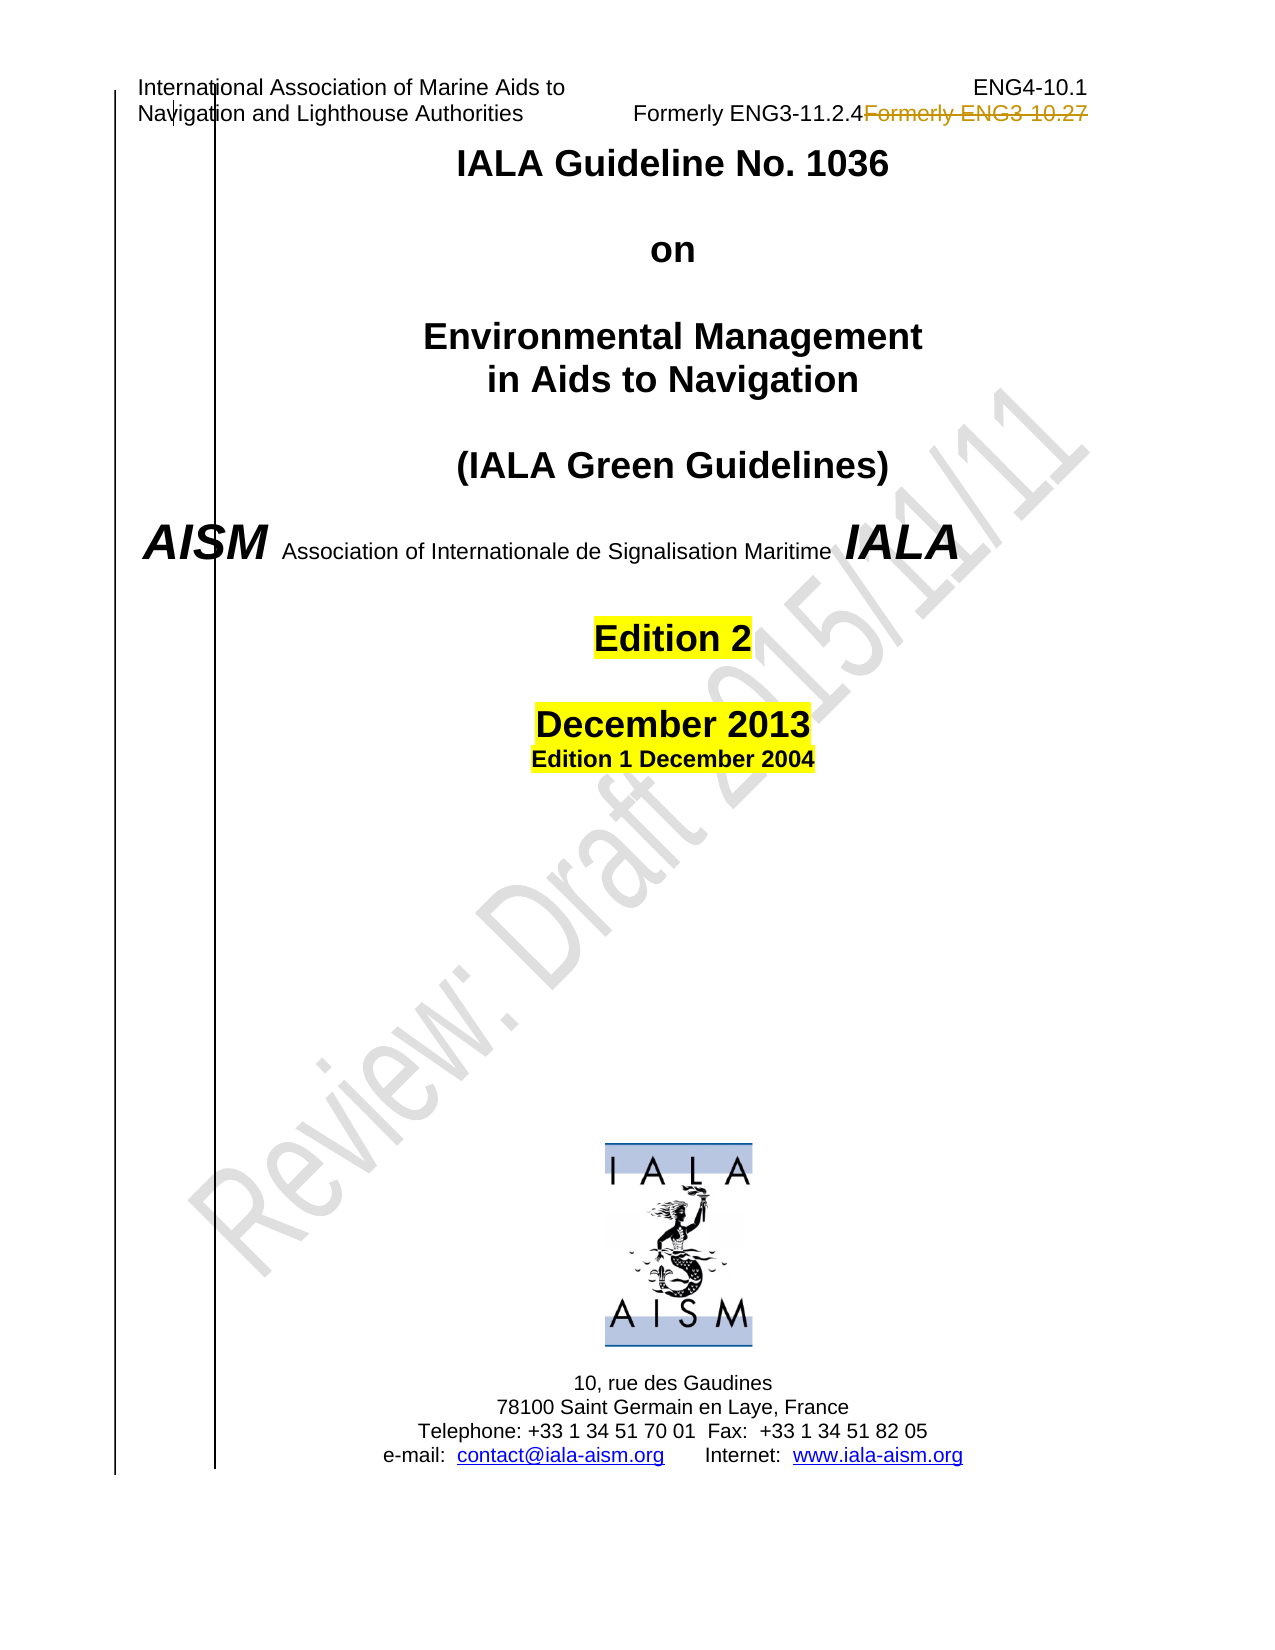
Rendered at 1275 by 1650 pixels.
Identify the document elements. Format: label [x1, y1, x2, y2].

picture [605, 1143, 753, 1347]
